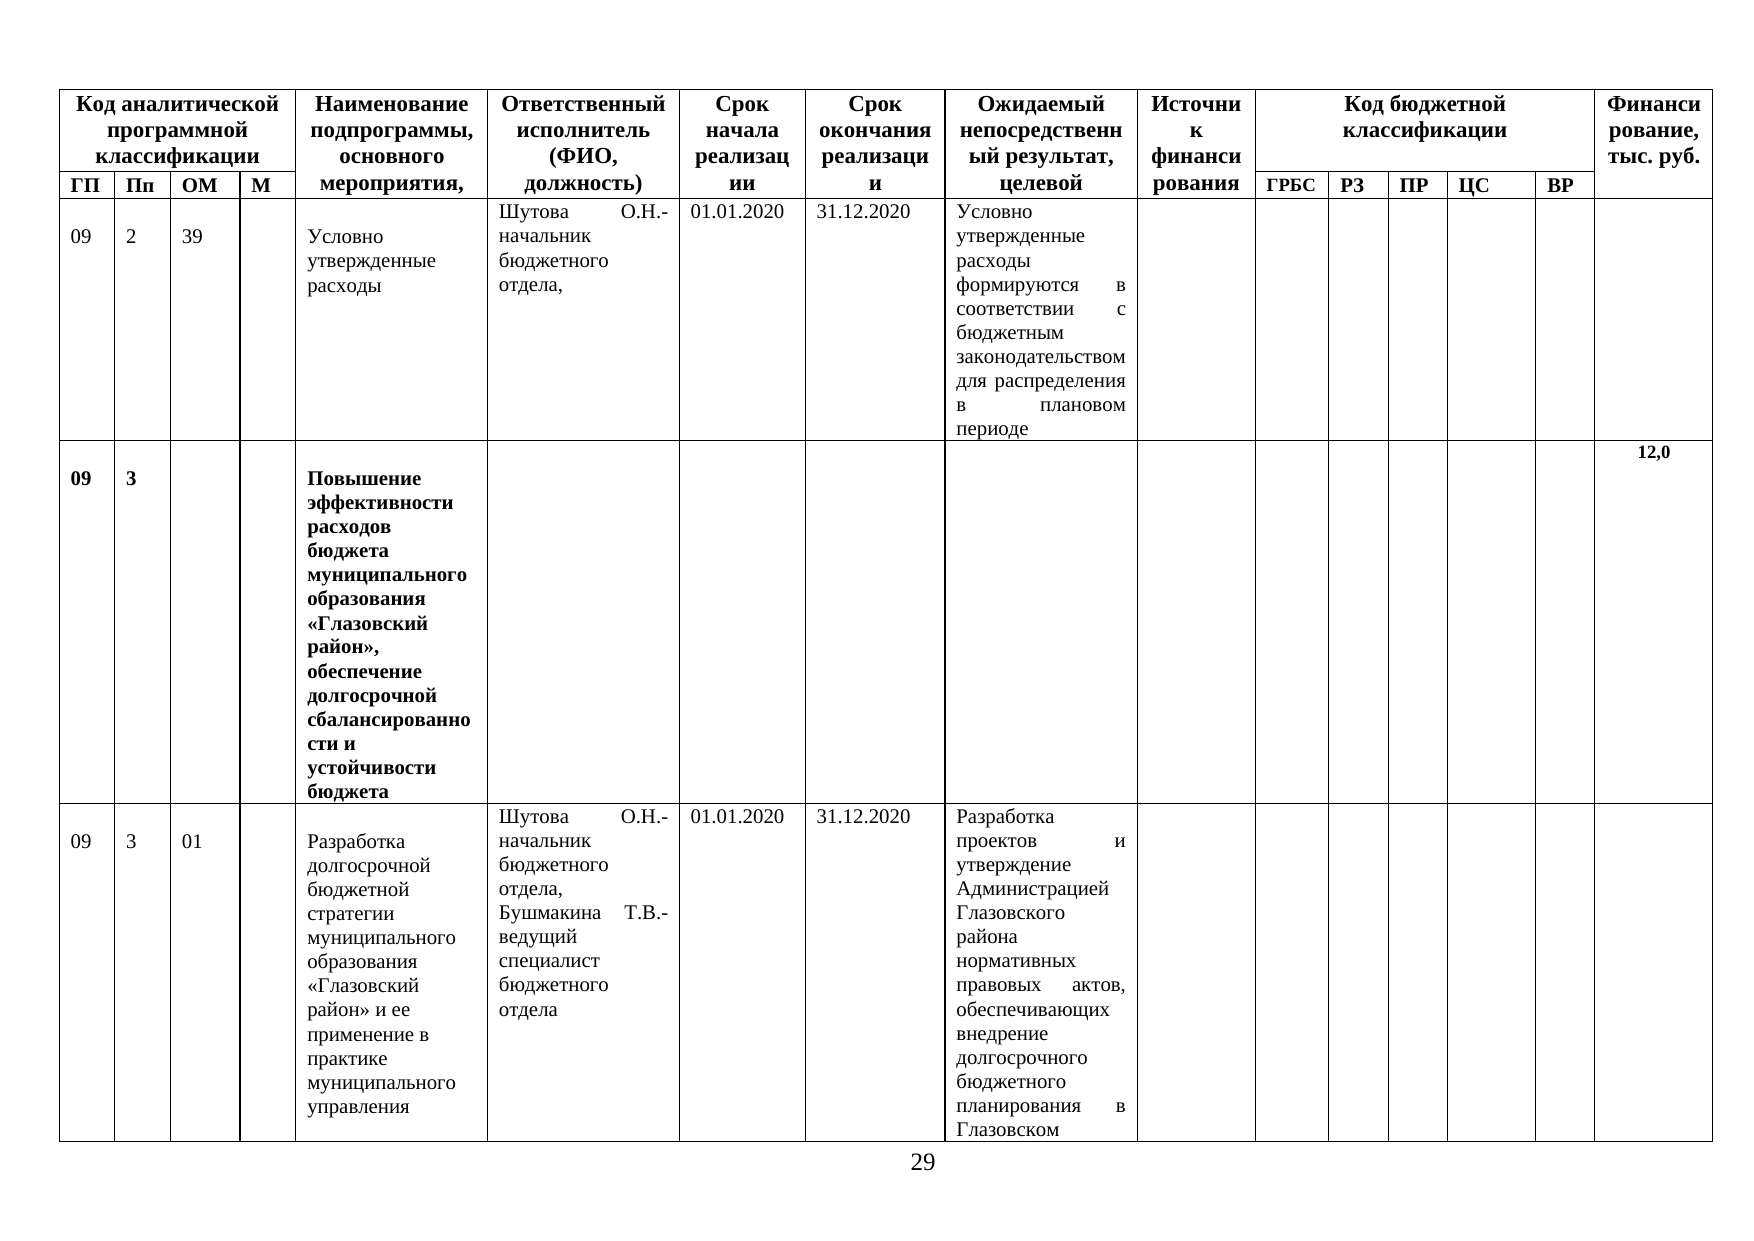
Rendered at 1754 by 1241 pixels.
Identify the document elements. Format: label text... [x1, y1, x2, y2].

table_cell 09 [60, 441, 114, 803]
table_cell [1138, 804, 1255, 1141]
table_cell ГП [60, 172, 114, 198]
table_cell 3 [115, 441, 170, 803]
table_header Наименование подпрограммы, основного мероприятия, мероприятия [296, 90, 487, 198]
table_header Финансирование, тыс. руб. [1595, 90, 1712, 198]
table_cell Пп [115, 172, 170, 198]
table_cell [1329, 441, 1388, 803]
table_header Код аналитической программной классификации [60, 90, 295, 171]
table_cell Условно утвержденные расходы формируются в соответствии с бюджетным законодательством для распределения в плановом периоде [946, 199, 1137, 440]
table_cell [1138, 441, 1255, 803]
table_cell 31.12.2020 [806, 199, 944, 440]
table_cell ПР [1389, 172, 1447, 198]
table_cell 09 [60, 199, 114, 440]
table_cell ОМ [171, 172, 239, 198]
table_cell [1256, 199, 1328, 440]
table_header Срок начала реализации [680, 90, 805, 198]
table_cell [1536, 441, 1594, 803]
table_cell [1256, 804, 1328, 1141]
table_cell Шутова О.Н.-начальник бюджетного отдела, Бушмакина Т.В.- ведущий специалист бюджетного отдела [488, 804, 679, 1141]
table_cell [241, 441, 295, 803]
table_cell [1389, 199, 1447, 440]
table_cell [1138, 199, 1255, 440]
table_cell М [241, 172, 295, 198]
table_cell [488, 441, 679, 803]
table_cell ЦС [1448, 172, 1535, 198]
table_header Срок окончания реализации [806, 90, 944, 198]
table_cell 3 [115, 804, 170, 1141]
table_cell Условно утвержденные расходы [296, 199, 487, 440]
table_cell 01 [171, 804, 239, 1141]
table_cell ГРБС [1256, 172, 1328, 198]
table_cell [806, 441, 944, 803]
table_header Ожидаемый непосредственный результат, целевой показатель (индикатор) [946, 90, 1137, 198]
table_cell [1595, 199, 1712, 440]
table_cell [171, 441, 239, 803]
table_cell [1389, 441, 1447, 803]
table_header Ответственный исполнитель (ФИО, должность) [488, 90, 679, 198]
table_cell Шутова О.Н.-начальник бюджетного отдела, [488, 199, 679, 440]
table_cell [241, 199, 295, 440]
table_cell [680, 441, 805, 803]
table_cell ВР [1536, 172, 1594, 198]
table_cell 01.01.2020 [680, 804, 805, 1141]
table_header Код бюджетной классификации [1256, 90, 1594, 171]
table_cell 39 [171, 199, 239, 440]
table_cell 2 [115, 199, 170, 440]
table_cell [946, 441, 1137, 803]
table_cell [1536, 199, 1594, 440]
table_cell [1448, 804, 1535, 1141]
table_cell 09 [60, 804, 114, 1141]
table_header Источник финансирования [1138, 90, 1255, 198]
table_cell [1389, 804, 1447, 1141]
table_cell [1536, 804, 1594, 1141]
table_cell Повышение эффективности расходов бюджета муниципального образования «Глазовский район», обеспечение долгосрочной сбалансированности и устойчивости бюджета [296, 441, 487, 803]
table_cell 01.01.2020 [680, 199, 805, 440]
table_cell Разработка долгосрочной бюджетной стратегии муниципального образования «Глазовский район» и ее применение в практике муниципального управления [296, 804, 487, 1141]
table_cell РЗ [1329, 172, 1388, 198]
table_cell 12,0 [1595, 441, 1712, 803]
table_cell [1329, 199, 1388, 440]
table_cell [1448, 441, 1535, 803]
table_cell [1256, 441, 1328, 803]
table_cell [1595, 804, 1712, 1141]
table_cell 31.12.2020 [806, 804, 944, 1141]
table_cell [1448, 199, 1535, 440]
table_cell [1329, 804, 1388, 1141]
table_cell [241, 804, 295, 1141]
